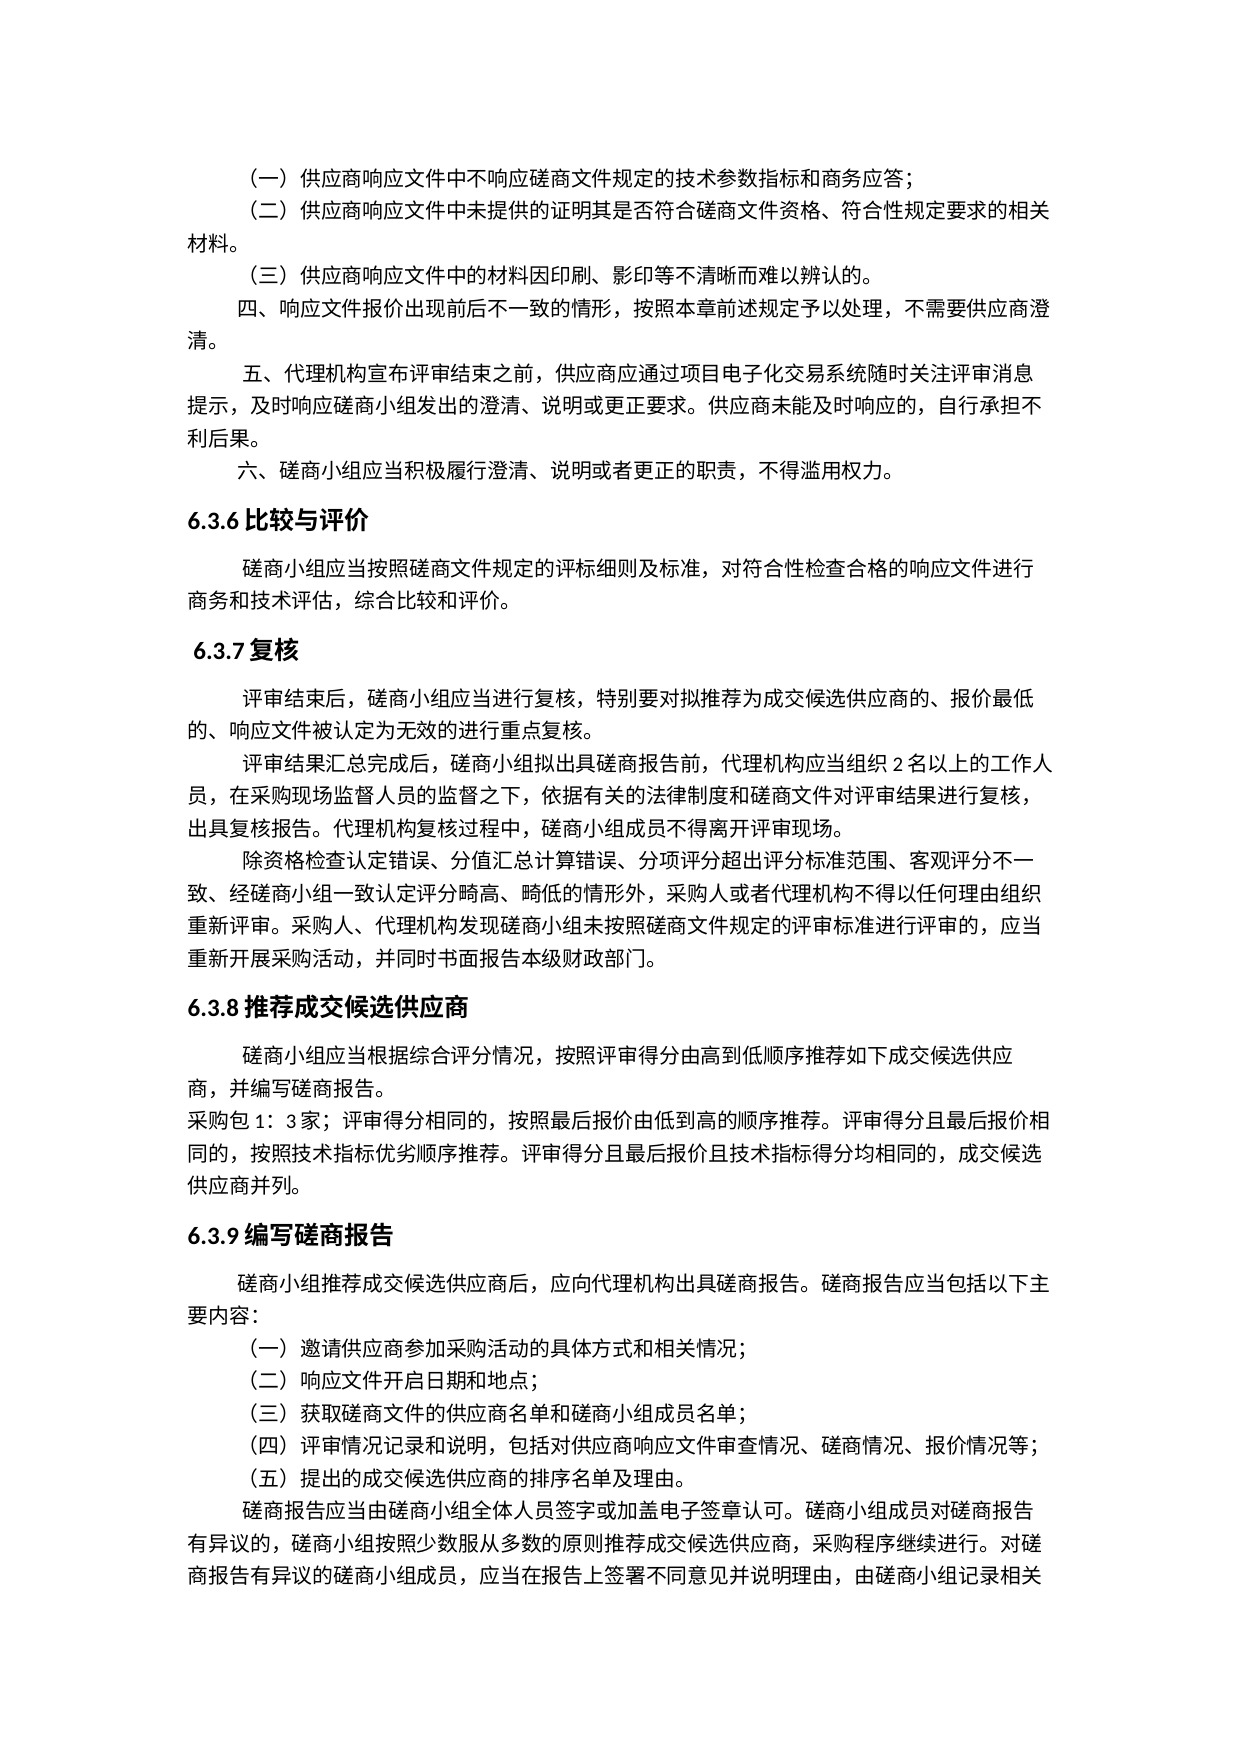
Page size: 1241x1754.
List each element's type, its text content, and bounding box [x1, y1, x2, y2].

text 六、磋商小组应当积极履行澄清、说明或者更正的职责，不得滥用权力。 [187, 454, 1053, 487]
text 除资格检查认定错误、分值汇总计算错误、分项评分超出评分标准范围、客观评分不一致、经磋商小组一致认定评分畸高、畸低的情形外，采购人或者代理机构不得以任何理由组织重新评审。采购人、代理机构发现磋商小组未按照磋商文件规定的评审标准进行评审的，应当重新开展采购活动，并同时书面报告本级财政部门。 [187, 844, 1053, 974]
text （二）供应商响应文件中未提供的证明其是否符合磋商文件资格、符合性规定要求的相关材料。 [187, 194, 1053, 259]
text （一）供应商响应文件中不响应磋商文件规定的技术参数指标和商务应答； [187, 162, 1053, 194]
text 6.3.9编写磋商报告 [187, 1202, 1053, 1267]
text 磋商小组应当根据综合评分情况，按照评审得分由高到低顺序推荐如下成交候选供应商，并编写磋商报告。 [187, 1039, 1053, 1104]
text 四、响应文件报价出现前后不一致的情形，按照本章前述规定予以处理，不需要供应商澄清。 [187, 292, 1053, 357]
text 采购包1：3家；评审得分相同的，按照最后报价由低到高的顺序推荐。评审得分且最后报价相同的，按照技术指标优劣顺序推荐。评审得分且最后报价且技术指标得分均相同的，成交候选供应商并列。 [187, 1104, 1053, 1202]
text （三）获取磋商文件的供应商名单和磋商小组成员名单； [187, 1397, 1053, 1429]
text （四）评审情况记录和说明，包括对供应商响应文件审查情况、磋商情况、报价情况等； [187, 1429, 1053, 1462]
text 6.3.6比较与评价 [187, 487, 1053, 552]
text 评审结束后，磋商小组应当进行复核，特别要对拟推荐为成交候选供应商的、报价最低的、响应文件被认定为无效的进行重点复核。 [187, 682, 1053, 747]
text 五、代理机构宣布评审结束之前，供应商应通过项目电子化交易系统随时关注评审消息提示，及时响应磋商小组发出的澄清、说明或更正要求。供应商未能及时响应的，自行承担不利后果。 [187, 357, 1053, 454]
text 6.3.8推荐成交候选供应商 [187, 974, 1053, 1039]
text 磋商小组推荐成交候选供应商后，应向代理机构出具磋商报告。磋商报告应当包括以下主要内容： [187, 1267, 1053, 1332]
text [187, 1494, 1053, 1592]
text （一）邀请供应商参加采购活动的具体方式和相关情况； [187, 1332, 1053, 1364]
text 磋商小组应当按照磋商文件规定的评标细则及标准，对符合性检查合格的响应文件进行商务和技术评估，综合比较和评价。 [187, 552, 1053, 617]
text （二）响应文件开启日期和地点； [187, 1364, 1053, 1397]
text （三）供应商响应文件中的材料因印刷、影印等不清晰而难以辨认的。 [187, 259, 1053, 292]
text 评审结果汇总完成后，磋商小组拟出具磋商报告前，代理机构应当组织2名以上的工作人员，在采购现场监督人员的监督之下，依据有关的法律制度和磋商文件对评审结果进行复核，出具复核报告。代理机构复核过程中，磋商小组成员不得离开评审现场。 [187, 747, 1053, 844]
text 6.3.7复核 [187, 617, 1053, 682]
text （五）提出的成交候选供应商的排序名单及理由。 [187, 1462, 1053, 1494]
